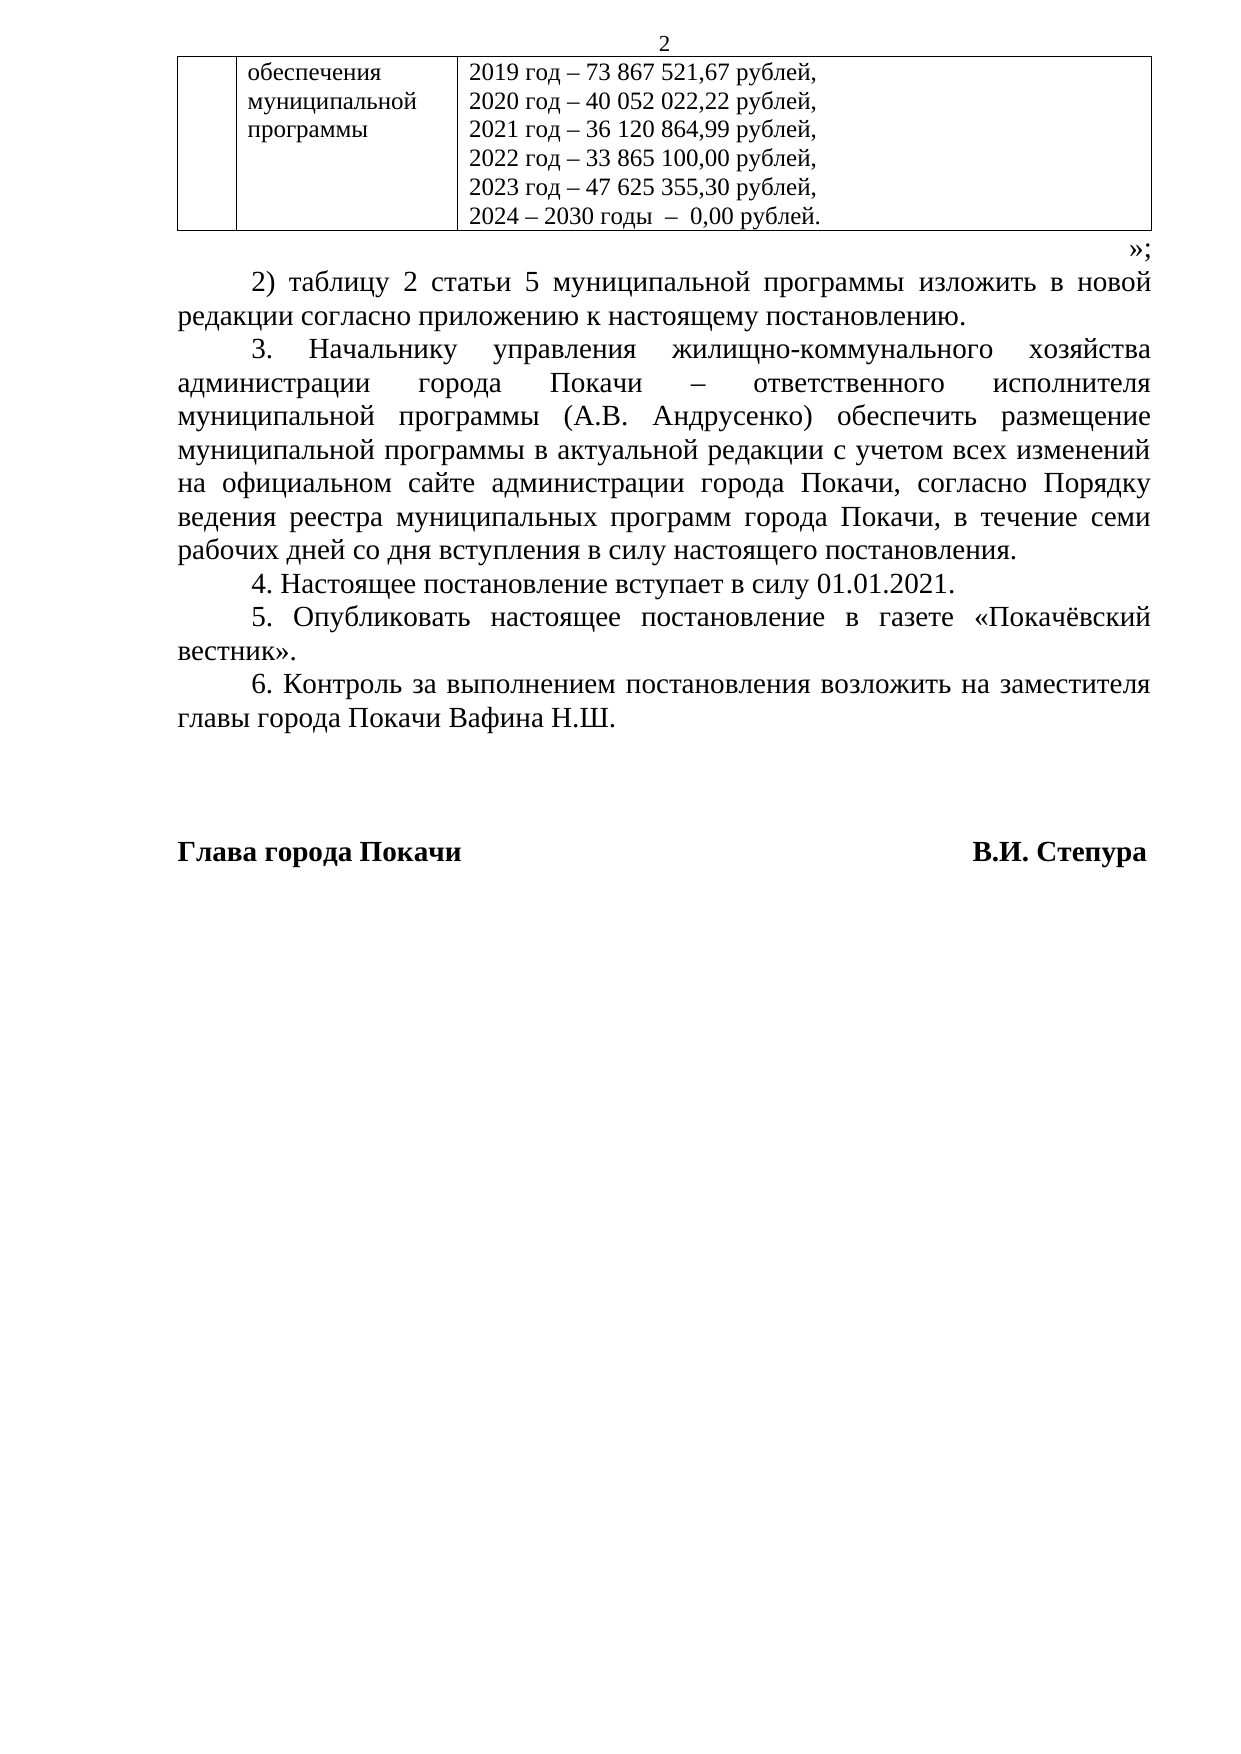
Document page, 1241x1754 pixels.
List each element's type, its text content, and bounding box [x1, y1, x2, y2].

table_header 11 [178, 57, 236, 229]
text 2) таблицу 2 статьи 5 муниципальной программы изложить в новой редакции согласно приложению к настоящему постановлению. [177, 264, 1152, 331]
text »; [177, 231, 1152, 264]
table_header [237, 57, 457, 229]
text 5. Опубликовать настоящее постановление в газете «Покачёвский вестник». [177, 599, 1152, 667]
text Глава города Покачи В.И. Степура [177, 834, 1152, 868]
text 6. Контроль за выполнением постановления возложить на заместителя главы города Покачи Вафина Н.Ш. [177, 667, 1152, 734]
text 4. Настоящее постановление вступает в силу 01.01.2021. [177, 566, 1152, 599]
text 3. Начальнику управления жилищно-коммунального хозяйства администрации города Покачи – ответственного исполнителя муниципальной программы (А.В. Андрусенко) обеспечить размещение муниципальной программы в актуальной редакции с учетом всех изменений на официальном сайте администрации города Покачи, согласно Порядку ведения реестра муниципальных программ города Покачи, в течение семи рабочих дней со дня вступления в силу настоящего постановления. [177, 331, 1152, 566]
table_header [458, 57, 1151, 229]
